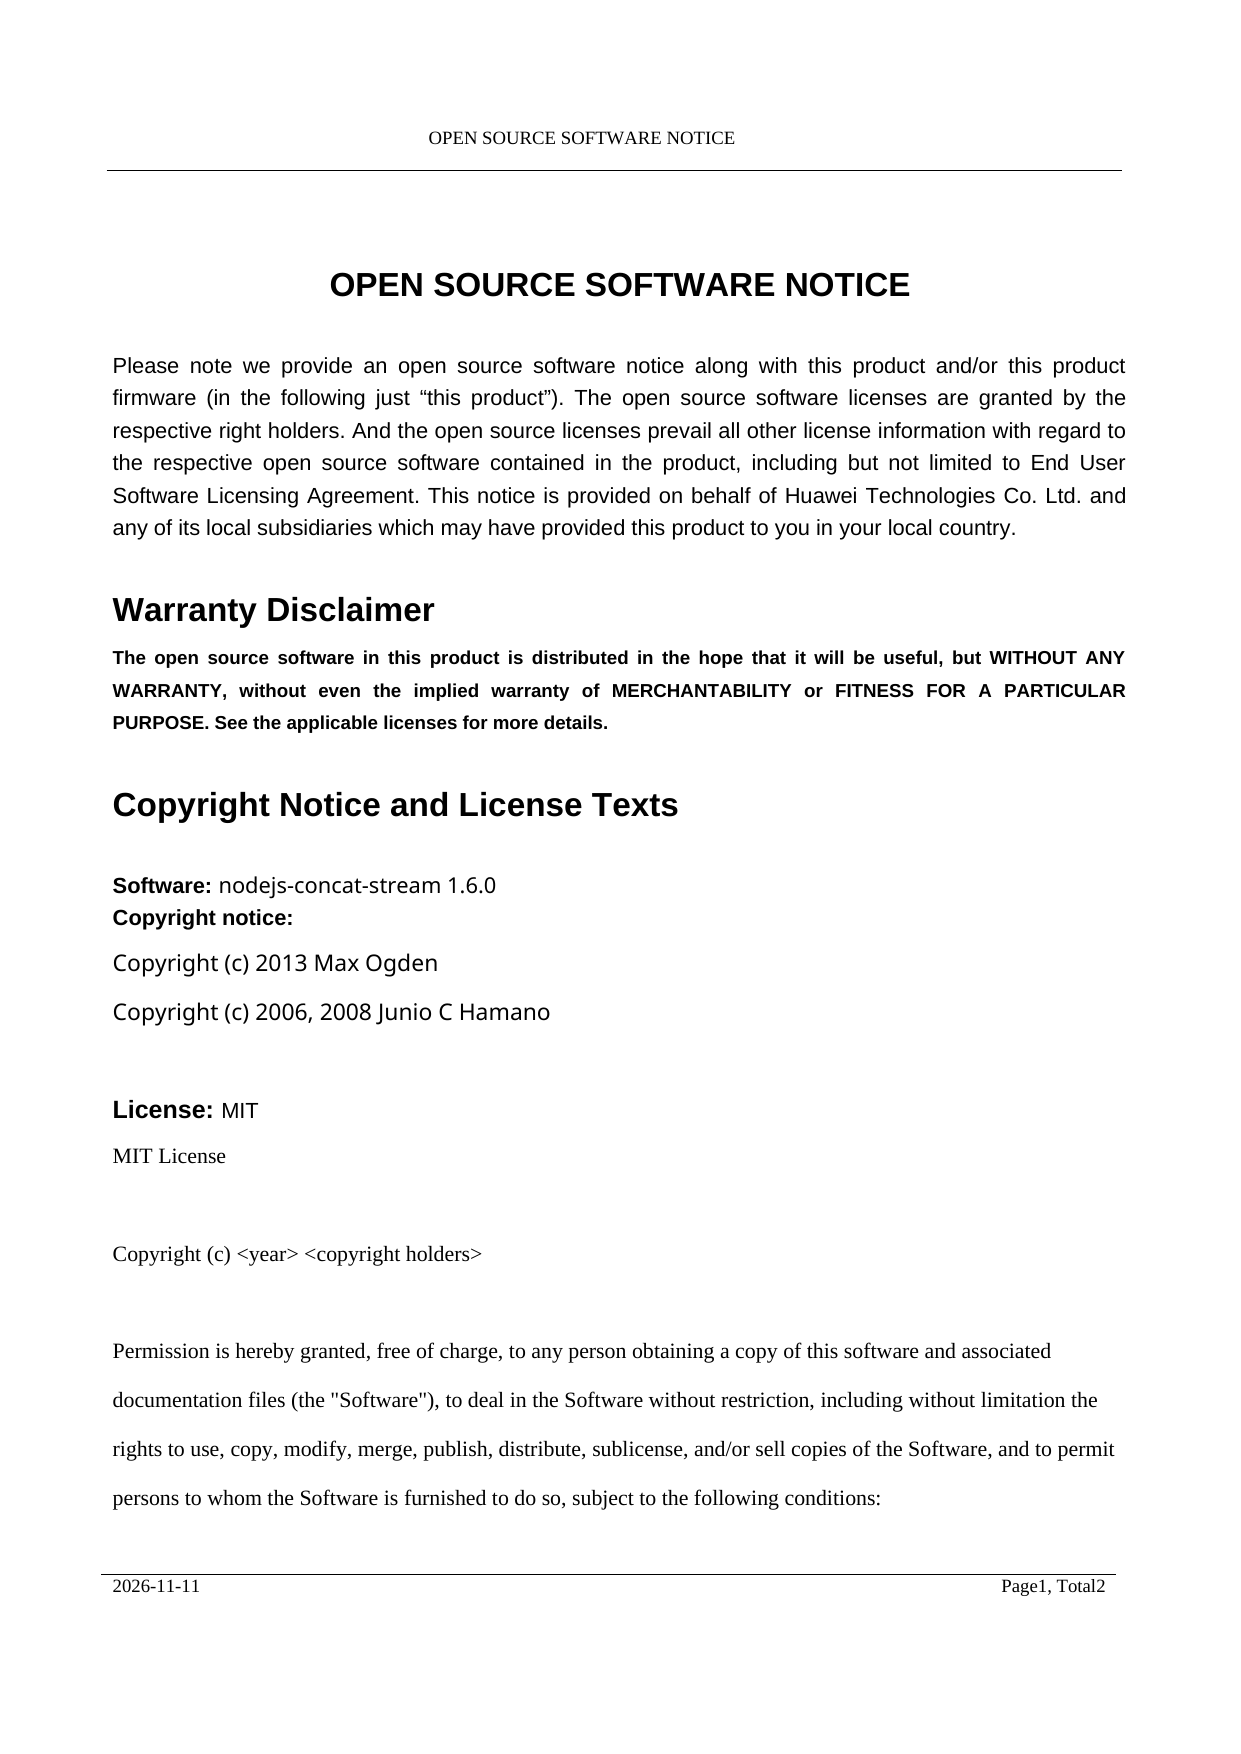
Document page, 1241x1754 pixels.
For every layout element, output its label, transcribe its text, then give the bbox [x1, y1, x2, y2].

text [112, 1140, 1128, 1513]
text The open source software in this product is distributed in the hope that it will be useful, but WITHOUT ANY WARRANTY, without even the implied warranty of MERCHANTABILITY or FITNESS FOR A PARTICULAR PURPOSE. See the applicable licenses for more details. [112, 641, 1128, 739]
text Copyright Notice and License Texts [112, 771, 1128, 836]
text Please note we provide an open source software notice along with this product and/or this product firmware (in the following just “this product”). The open source software licenses are granted by the respective right holders. And the open source licenses prevail all other license information with regard to the respective open source software contained in the product, including but not limited to End User Software Licensing Agreement. This notice is provided on behalf of Huawei Technologies Co. Ltd. and any of its local subsidiaries which may have provided this product to you in your local country. [112, 349, 1128, 544]
text Copyright notice: [112, 901, 1128, 934]
text OPEN SOURCE SOFTWARE NOTICE [112, 251, 1128, 316]
text License: MIT [112, 1093, 1128, 1125]
text Software: nodejs-concat-stream 1.6.0 [112, 869, 1128, 901]
text Warranty Disclaimer [112, 576, 1128, 641]
text Copyright (c) 2013 Max Ogden Copyright (c) 2006, 2008 Junio C Hamano [112, 947, 1128, 1077]
